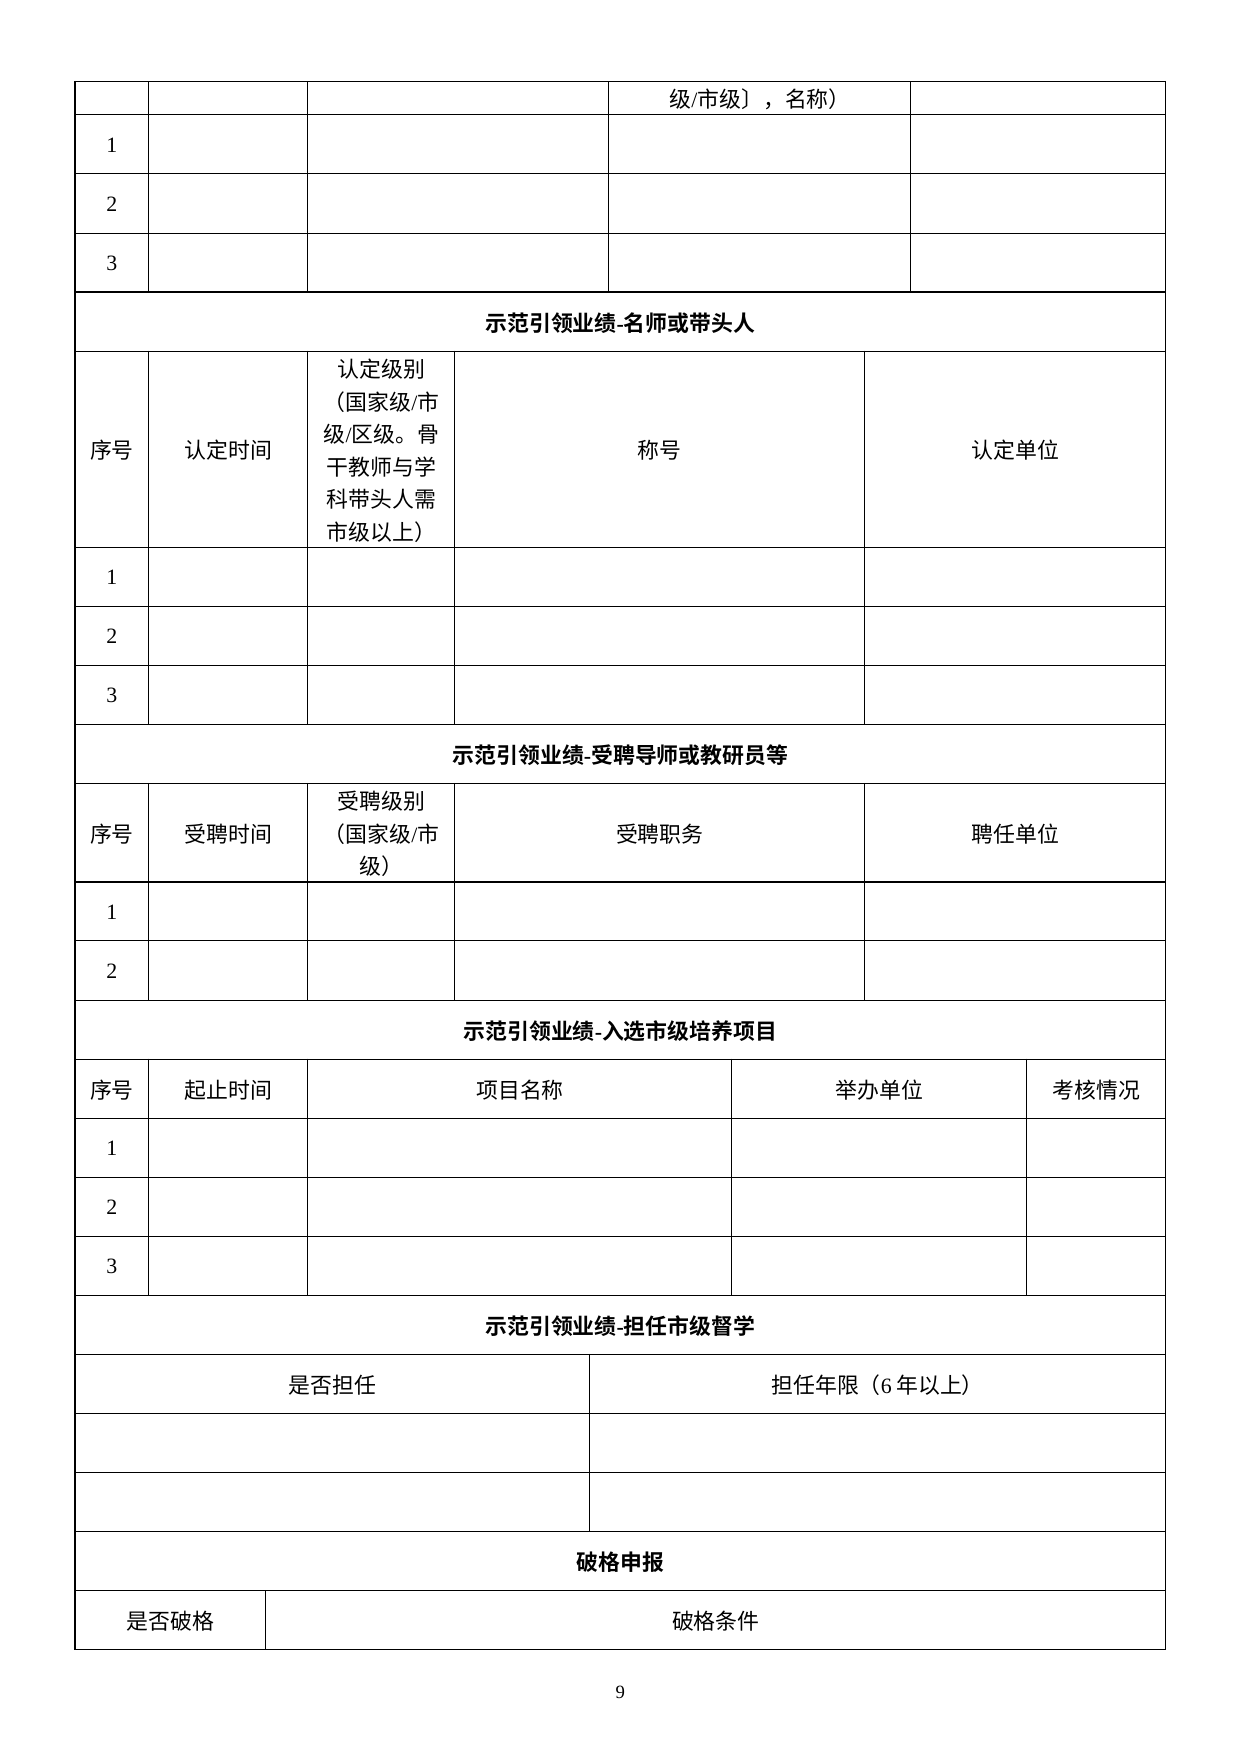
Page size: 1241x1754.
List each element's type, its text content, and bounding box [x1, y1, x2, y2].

table_cell 2 [76, 607, 148, 665]
table_cell [76, 1473, 589, 1531]
table_cell [308, 666, 454, 724]
table_cell [76, 1414, 589, 1472]
table_cell 1 [76, 115, 148, 173]
table_cell 破格条件 [266, 1591, 1165, 1649]
table_cell [911, 174, 1165, 232]
table_cell [732, 1119, 1026, 1177]
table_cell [609, 82, 910, 114]
table_cell 序号 [76, 352, 148, 547]
table_cell [455, 607, 864, 665]
table_cell 1 [76, 883, 148, 940]
table_cell [308, 234, 608, 291]
table_cell 1 [76, 1119, 148, 1177]
table_cell [911, 234, 1165, 291]
table_cell 破格申报 [76, 1532, 1165, 1590]
table_cell 受聘职务 [455, 784, 864, 881]
table_cell [308, 115, 608, 173]
table_cell 2 [76, 174, 148, 232]
table_cell [308, 941, 454, 999]
table_cell 3 [76, 1237, 148, 1295]
table_cell 受聘级别（国家级/市级） [308, 784, 454, 881]
table_cell 认定时间 [149, 352, 307, 547]
table_cell [609, 115, 910, 173]
table_cell 序号 [76, 1060, 148, 1118]
table_cell [1027, 1119, 1165, 1177]
table_cell 获表彰时间 [149, 82, 307, 114]
table_cell 3 [76, 666, 148, 724]
table_cell [911, 115, 1165, 173]
table_cell 3 [76, 234, 148, 291]
table_cell [865, 548, 1165, 606]
table_cell [149, 174, 307, 232]
table_cell [1027, 1178, 1165, 1236]
table_cell [455, 548, 864, 606]
table_cell [149, 666, 307, 724]
table_cell [590, 1414, 1165, 1472]
table_cell 2 [76, 1178, 148, 1236]
table_cell [308, 174, 608, 232]
table_cell 担任年限（6年以上） [590, 1355, 1165, 1413]
table_cell [149, 1237, 307, 1295]
table_cell [732, 1237, 1026, 1295]
table_cell [865, 607, 1165, 665]
table_cell [590, 1473, 1165, 1531]
table_cell [308, 1119, 731, 1177]
table_cell [308, 1237, 731, 1295]
table_cell 示范引领业绩-受聘导师或教研员等 [76, 725, 1165, 783]
table_cell [732, 1178, 1026, 1236]
table_cell 是否破格 [76, 1591, 265, 1649]
table_cell 示范引领业绩-入选市级培养项目 [76, 1001, 1165, 1058]
table_cell 起止时间 [149, 1060, 307, 1118]
table_cell [149, 607, 307, 665]
table_cell 是否担任 [76, 1355, 589, 1413]
table_cell 1 [76, 548, 148, 606]
table_cell 有无师徒合同 [911, 82, 1165, 114]
table_cell [149, 234, 307, 291]
table_cell [149, 1119, 307, 1177]
table_cell [149, 1178, 307, 1236]
table_cell [609, 234, 910, 291]
table_cell [308, 548, 454, 606]
table_cell [455, 666, 864, 724]
table_cell 项目名称 [308, 1060, 731, 1118]
table_cell 举办单位 [732, 1060, 1026, 1118]
table_cell [1027, 1237, 1165, 1295]
table_cell 序号 [76, 784, 148, 881]
table_cell 示范引领业绩-名师或带头人 [76, 293, 1165, 351]
table_cell 2 [76, 941, 148, 999]
table_cell 考核情况 [1027, 1060, 1165, 1118]
table_cell [865, 941, 1165, 999]
table_cell [308, 883, 454, 940]
table_cell [149, 883, 307, 940]
table_cell [308, 1178, 731, 1236]
table_cell 教师姓名 [308, 82, 608, 114]
table_cell [455, 883, 864, 940]
table_cell [455, 941, 864, 999]
table_cell [609, 174, 910, 232]
table_cell [865, 666, 1165, 724]
table_cell 称号 [455, 352, 864, 547]
table_cell 序号 [76, 82, 148, 114]
table_cell 认定单位 [865, 352, 1165, 547]
table_cell [149, 941, 307, 999]
table_cell 聘任单位 [865, 784, 1165, 881]
table_cell [149, 548, 307, 606]
table_cell 认定级别（国家级/市级/区级。骨干教师与学科带头人需市级以上） [308, 352, 454, 547]
table_cell [149, 115, 307, 173]
table_cell 示范引领业绩-担任市级督学 [76, 1296, 1165, 1354]
table_cell 受聘时间 [149, 784, 307, 881]
table_cell [865, 883, 1165, 940]
table_cell [308, 607, 454, 665]
